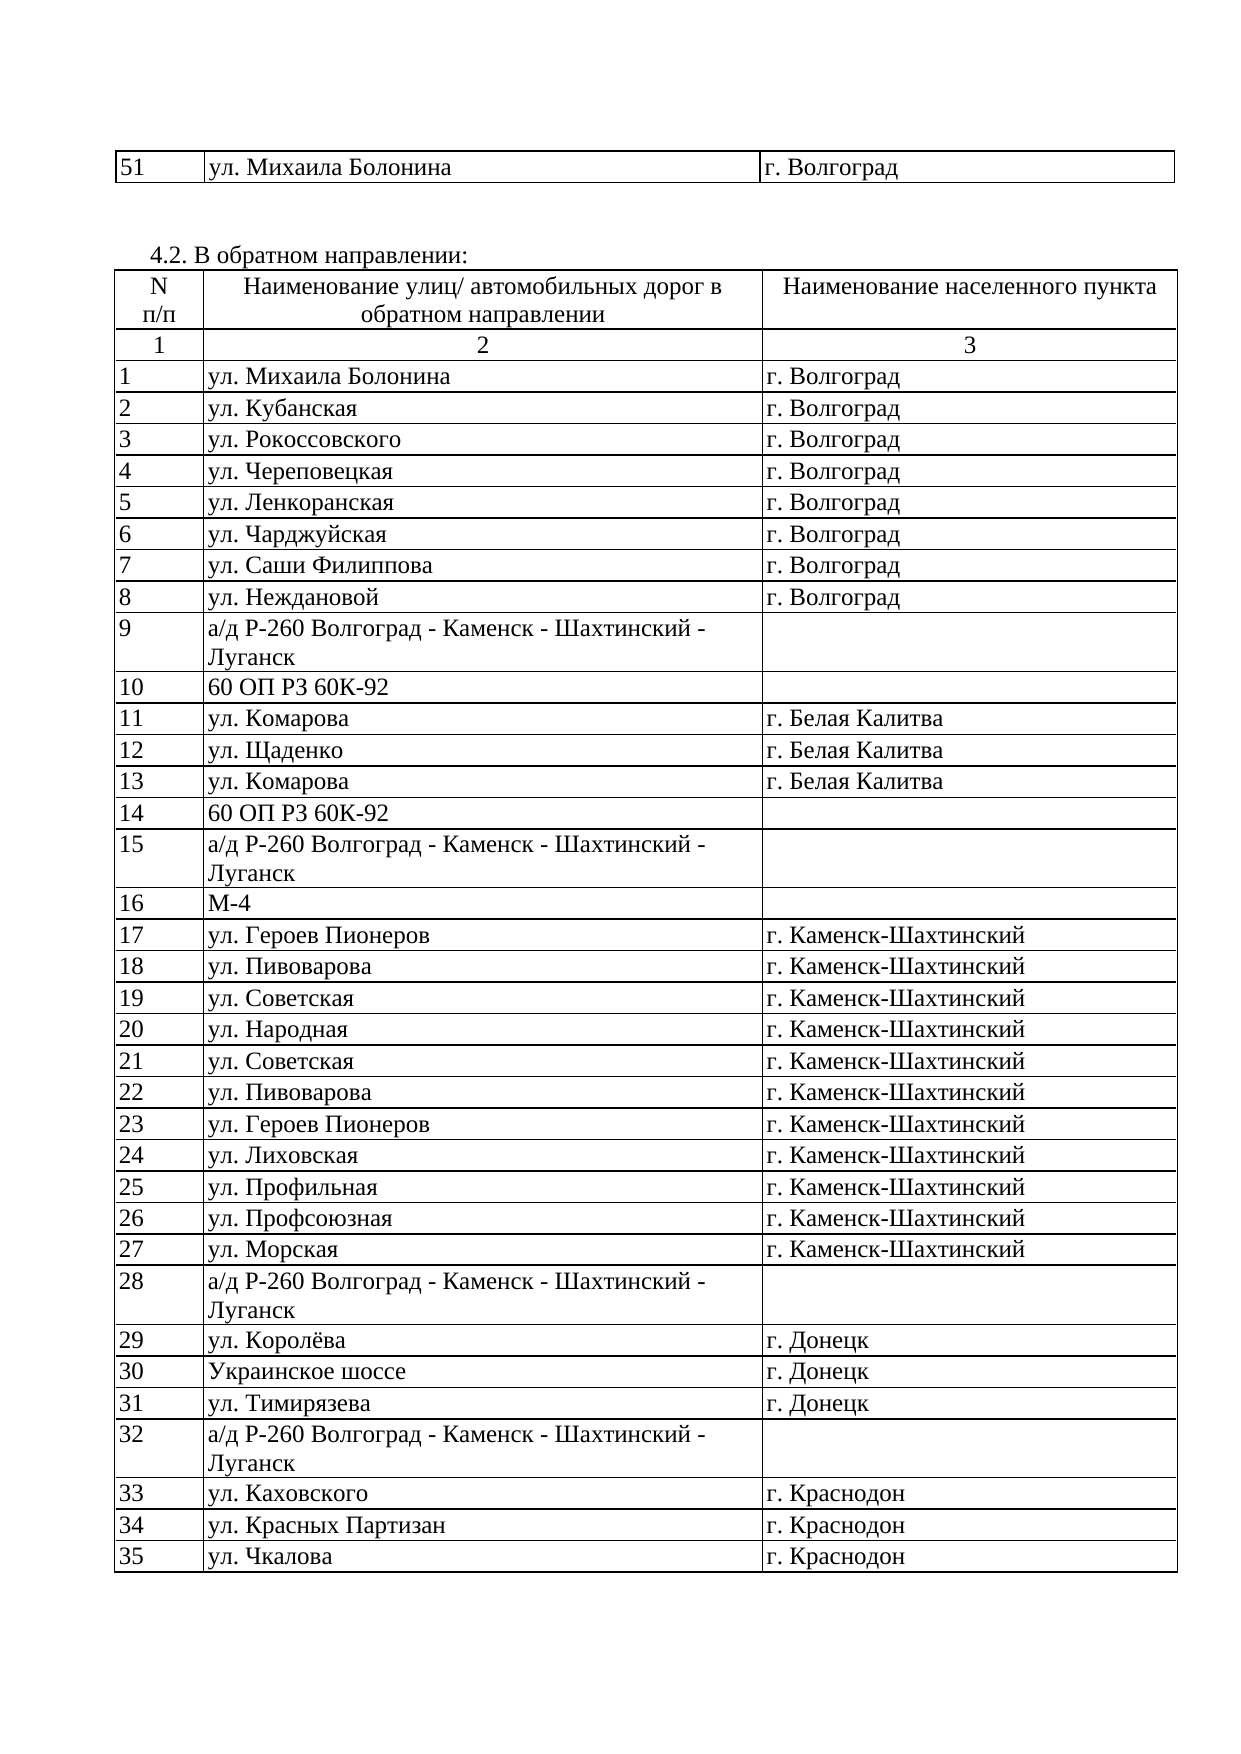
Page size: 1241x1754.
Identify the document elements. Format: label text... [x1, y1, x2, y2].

table_cell 30 [115, 1356, 203, 1386]
table_cell а/д Р-260 Волгоград - Каменск - Шахтинский - Луганск [204, 1266, 762, 1323]
table_cell 35 [115, 1541, 203, 1571]
table_header Наименование населенного пункта [763, 271, 1177, 328]
table_cell ул. Королёва [204, 1325, 762, 1355]
table_cell 5 [115, 487, 203, 517]
table_cell ул. Череповецкая [204, 456, 762, 486]
table_cell ул. Чарджуйская [204, 519, 762, 548]
table_cell ул. Кубанская [204, 393, 762, 423]
table_cell 29 [115, 1325, 203, 1355]
table_cell 11 [115, 703, 203, 733]
table_cell г. Донецк [763, 1386, 1177, 1418]
table_cell г. Волгоград [763, 423, 1177, 454]
table_cell 60 ОП РЗ 60К-92 [204, 798, 762, 828]
table_cell 25 [115, 1171, 203, 1201]
table_cell ул. Героев Пионеров [204, 920, 762, 950]
table_cell г. Волгоград [763, 549, 1177, 580]
table_cell г. Волгоград [763, 486, 1177, 517]
table_cell а/д Р-260 Волгоград - Каменск - Шахтинский - Луганск [204, 830, 762, 887]
table_cell г. Белая Калитва [763, 702, 1177, 733]
table_cell г. Волгоград [763, 454, 1177, 486]
table_cell 9 [115, 613, 203, 671]
table_cell 22 [115, 1077, 203, 1107]
table_cell 23 [115, 1108, 203, 1138]
table_cell ул. Советская [204, 1046, 762, 1076]
table_cell г. Каменск-Шахтинский [763, 918, 1177, 950]
table_cell ул. Каховского [204, 1478, 762, 1508]
table_cell 51 [117, 152, 204, 181]
table_cell [763, 1418, 1177, 1477]
table_cell г. Волгоград [763, 517, 1177, 548]
table_cell ул. Профсоюзная [204, 1203, 762, 1233]
table_cell ул. Народная [204, 1014, 762, 1044]
table_cell ул. Советская [204, 983, 762, 1013]
table_cell а/д Р-260 Волгоград - Каменск - Шахтинский - Луганск [204, 1420, 762, 1477]
table_cell ул. Комарова [204, 767, 762, 796]
table_cell 3 [115, 424, 203, 454]
table_cell ул. Неждановой [204, 582, 762, 611]
table_cell ул. Ленкоранская [204, 487, 762, 517]
table_cell г. Краснодон [763, 1477, 1177, 1508]
table_cell ул. Щаденко [204, 735, 762, 765]
table_cell 18 [115, 951, 203, 981]
table_cell г. Донецк [763, 1355, 1177, 1386]
table_cell 8 [115, 581, 203, 611]
table_cell 27 [115, 1234, 203, 1264]
table_cell ул. Тимирязева [204, 1388, 762, 1418]
table_cell 1 [115, 361, 203, 391]
table_cell г. Каменск-Шахтинский [763, 1170, 1177, 1201]
table_cell [763, 611, 1177, 671]
table_cell [763, 828, 1177, 887]
table_cell г. Волгоград [763, 360, 1177, 391]
table_cell 32 [115, 1419, 203, 1477]
table_cell [763, 671, 1177, 702]
table_cell г. Каменск-Шахтинский [763, 1107, 1177, 1138]
table_cell ул. Комарова [204, 704, 762, 733]
text 4.2. В обратном направлении: [150, 241, 1090, 269]
table_header Наименование улиц/ автомобильных дорог в обратном направлении [204, 271, 762, 328]
table_cell ул. Морская [204, 1235, 762, 1264]
table_cell г. Каменск-Шахтинский [763, 1076, 1177, 1107]
table_cell 10 [115, 672, 203, 702]
table_cell г. Каменск-Шахтинский [763, 1139, 1177, 1170]
table_cell 16 [115, 888, 203, 918]
table_cell г. Краснодон [763, 1508, 1177, 1540]
table_cell 15 [115, 829, 203, 887]
table_cell М-4 [204, 888, 762, 918]
table_cell 2 [204, 330, 762, 360]
table_cell 20 [115, 1014, 203, 1044]
table_cell 28 [115, 1265, 203, 1323]
table_cell г. Каменск-Шахтинский [763, 1201, 1177, 1233]
table_cell ул. Лиховская [204, 1140, 762, 1170]
table_cell ул. Пивоварова [204, 951, 762, 981]
table_cell [763, 796, 1177, 828]
table_cell ул. Михаила Болонина [205, 152, 759, 181]
table_cell 21 [115, 1045, 203, 1076]
table_cell г. Донецк [763, 1324, 1177, 1355]
table_cell [763, 1264, 1177, 1323]
table_cell 33 [115, 1478, 203, 1508]
table_cell ул. Чкалова [204, 1541, 762, 1571]
table_cell 1 [115, 329, 203, 360]
table_cell 24 [115, 1140, 203, 1170]
table_cell 26 [115, 1203, 203, 1233]
table_cell 3 [763, 328, 1177, 360]
table_cell г. Белая Калитва [763, 734, 1177, 765]
table_cell 19 [115, 982, 203, 1013]
table_cell г. Каменск-Шахтинский [763, 981, 1177, 1013]
table_cell г. Волгоград [763, 391, 1177, 423]
table_cell 14 [115, 798, 203, 828]
table_cell ул. Рокоссовского [204, 424, 762, 454]
table_cell 7 [115, 550, 203, 580]
table_header N п/п [115, 271, 203, 328]
table_cell Украинское шоссе [204, 1357, 762, 1386]
table_cell г. Каменск-Шахтинский [763, 1233, 1177, 1264]
table_cell а/д Р-260 Волгоград - Каменск - Шахтинский - Луганск [204, 613, 762, 671]
table_cell [763, 887, 1177, 918]
table_cell ул. Пивоварова [204, 1077, 762, 1107]
table_cell г. Волгоград [761, 152, 1174, 181]
table_cell ул. Героев Пионеров [204, 1109, 762, 1138]
table_cell г. Волгоград [763, 580, 1177, 611]
table_cell г. Белая Калитва [763, 765, 1177, 796]
table_cell г. Каменск-Шахтинский [763, 1044, 1177, 1076]
table_cell ул. Профильная [204, 1172, 762, 1201]
table_cell 34 [115, 1509, 203, 1540]
table_cell 31 [115, 1388, 203, 1418]
table_cell 60 ОП РЗ 60К-92 [204, 672, 762, 702]
table_cell 6 [115, 518, 203, 548]
table_cell 12 [115, 735, 203, 765]
table_cell г. Краснодон [763, 1540, 1177, 1571]
table_cell ул. Михаила Болонина [204, 361, 762, 391]
table_cell г. Каменск-Шахтинский [763, 1013, 1177, 1044]
table_cell 17 [115, 919, 203, 950]
table_cell г. Каменск-Шахтинский [763, 950, 1177, 981]
table_cell 4 [115, 455, 203, 486]
table_cell ул. Красных Партизан [204, 1510, 762, 1540]
table_cell ул. Саши Филиппова [204, 550, 762, 580]
table_cell 13 [115, 766, 203, 796]
table_cell 2 [115, 392, 203, 423]
